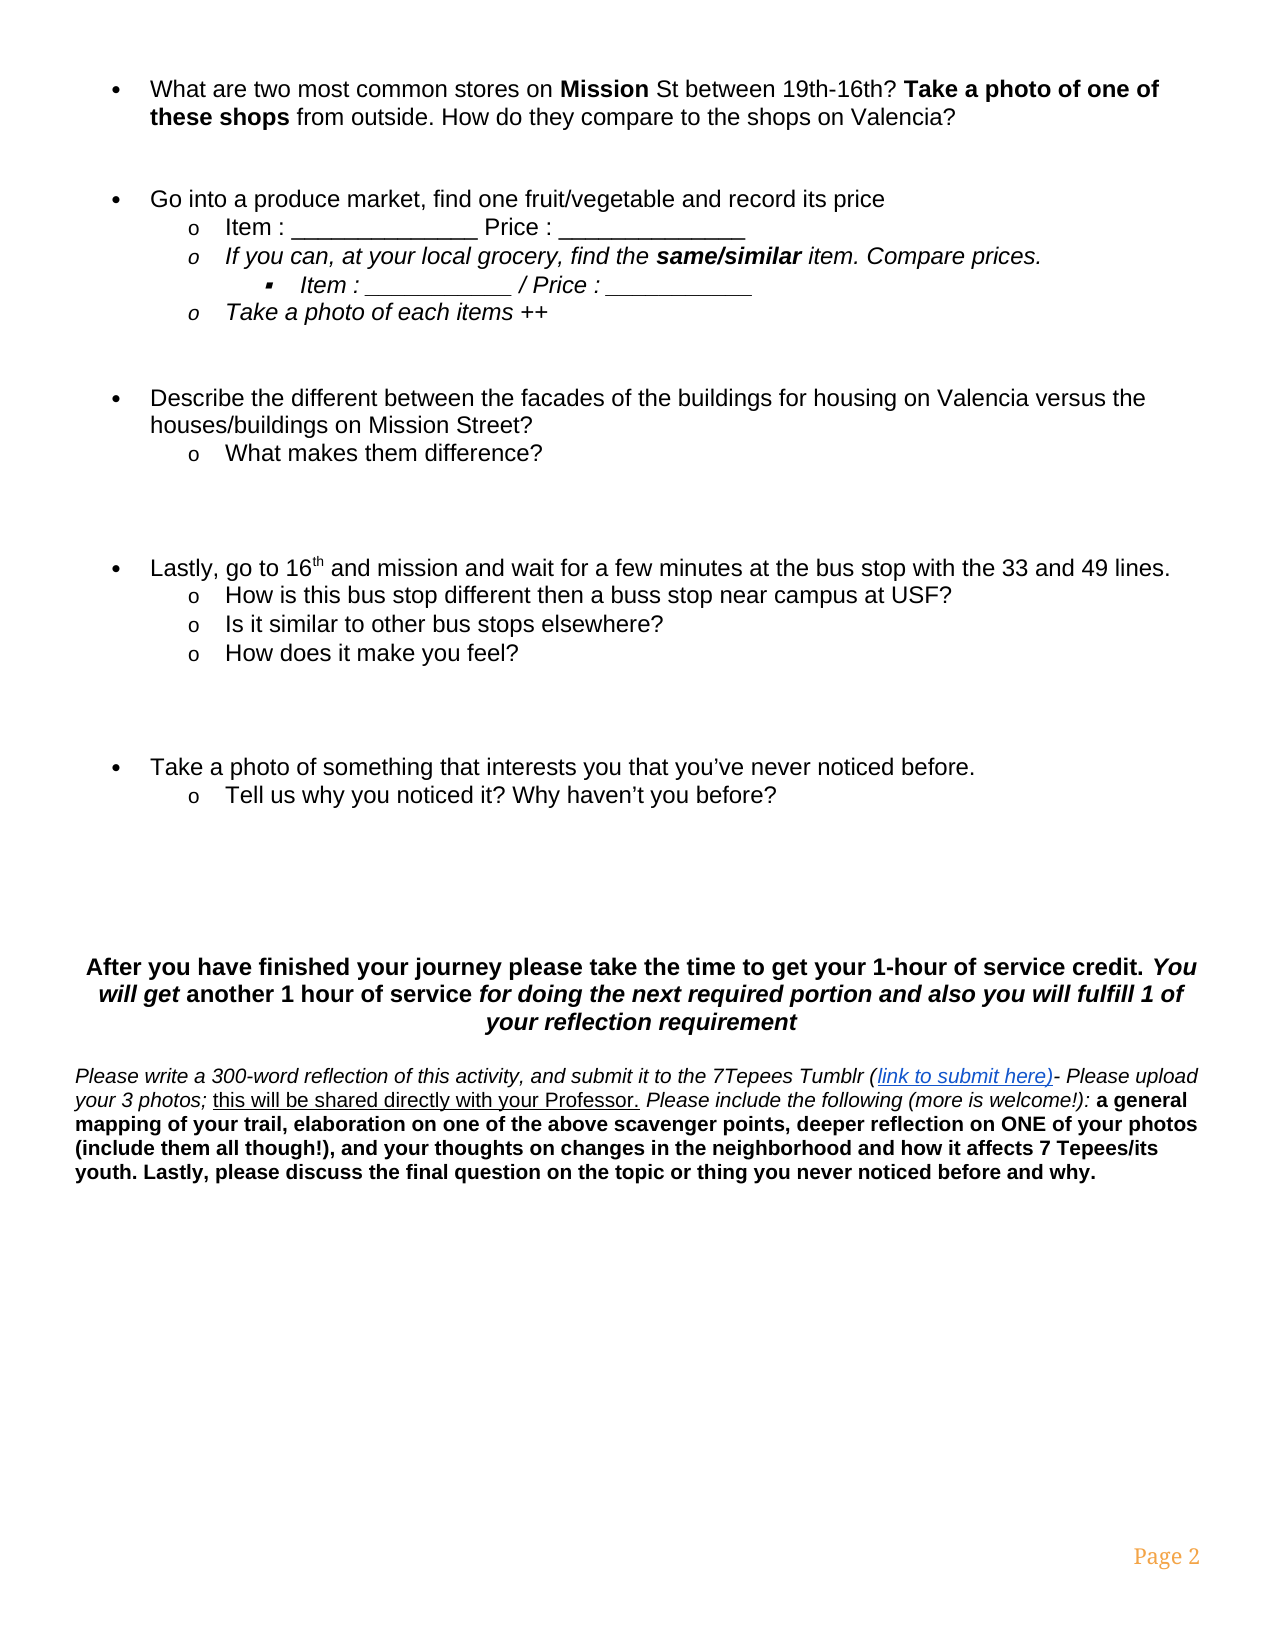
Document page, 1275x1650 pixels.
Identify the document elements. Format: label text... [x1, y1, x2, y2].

list Lastly, go to 16th and mission and wait for a few minutes at the bus stop with the 33 and 49 lines. [112, 553, 1200, 581]
list Tell us why you noticed it? Why haven’t you before? [187, 781, 1200, 810]
text After you have finished your journey please take the time to get your 1-hour of service credit. You will get another 1 hour of service for doing the next required portion and also you will fulfill 1 of your reflection requirement [82, 952, 1200, 1035]
list Is it similar to other bus stops elsewhere? [187, 610, 1200, 639]
list How does it make you feel? [187, 639, 1200, 667]
list How is this bus stop different then a buss stop near campus at USF? [187, 581, 1200, 610]
text Please write a 300-word reflection of this activity, and submit it to the 7Tepees Tumblr (link to submit here)- Please upload your 3 photos; this will be shared directly with your Professor. Please include the following (more is welcome!): a general mapping of your trail, elaboration on one of the above scavenger points, deeper reflection on ONE of your photos (include them all though!), and your thoughts on changes in the neighborhood and how it affects 7 Tepees/its youth. Lastly, please discuss the final question on the topic or thing you never noticed before and why. [75, 1064, 1200, 1184]
list Take a photo of something that interests you that you’ve never noticed before. [112, 753, 1200, 781]
list Item : ___________ / Price : ___________ [262, 271, 1200, 298]
list Go into a produce market, find one fruit/vegetable and record its price [112, 185, 1200, 213]
list Describe the different between the facades of the buildings for housing on Valencia versus the houses/buildings on Mission Street? [112, 384, 1200, 439]
list Take a photo of each items ++ [187, 298, 1200, 327]
list If you can, at your local grocery, find the same/similar item. Compare prices. [187, 242, 1200, 271]
list Item : ______________ Price : ______________ [187, 213, 1200, 242]
list What are two most common stores on Mission St between 19th-16th? Take a photo of one of these shops from outside. How do they compare to the shops on Valencia? [112, 75, 1200, 130]
list What makes them difference? [187, 439, 1200, 468]
